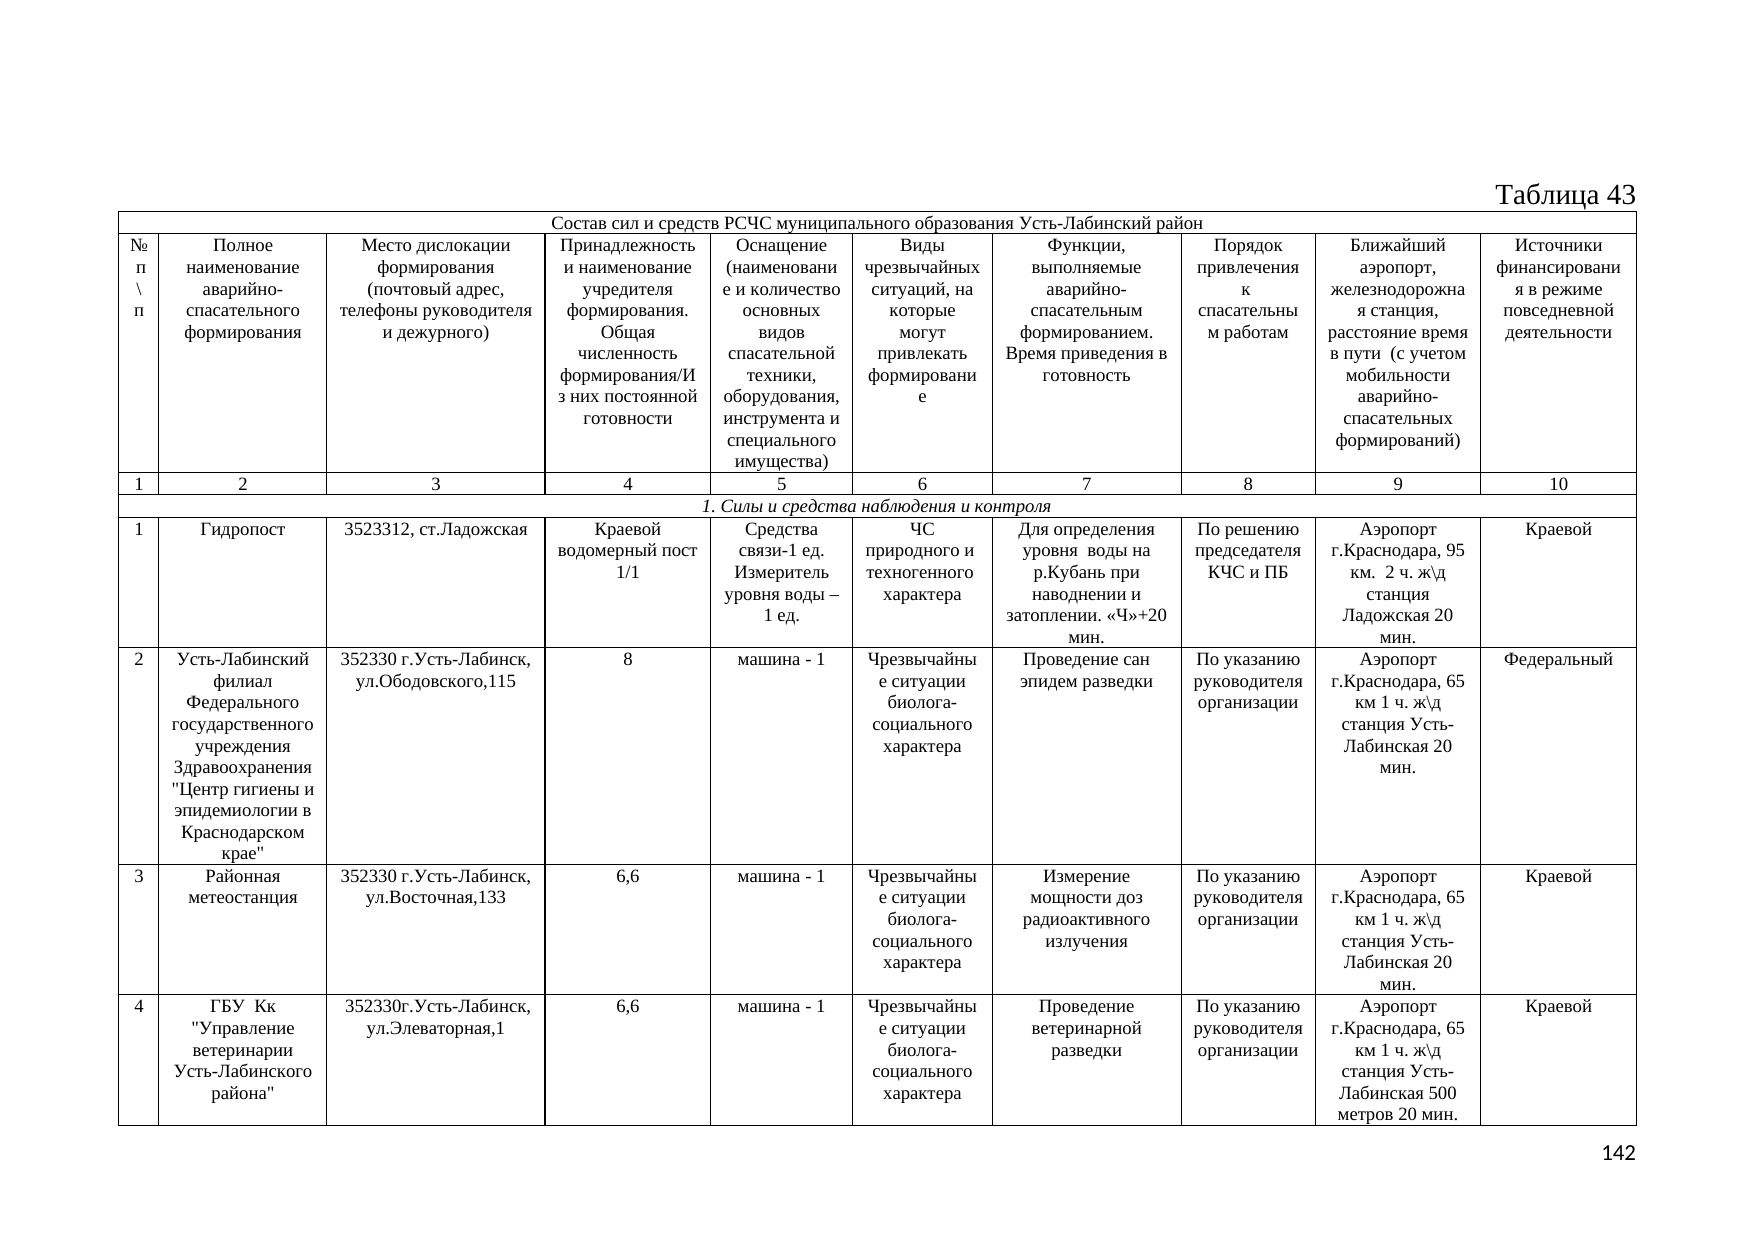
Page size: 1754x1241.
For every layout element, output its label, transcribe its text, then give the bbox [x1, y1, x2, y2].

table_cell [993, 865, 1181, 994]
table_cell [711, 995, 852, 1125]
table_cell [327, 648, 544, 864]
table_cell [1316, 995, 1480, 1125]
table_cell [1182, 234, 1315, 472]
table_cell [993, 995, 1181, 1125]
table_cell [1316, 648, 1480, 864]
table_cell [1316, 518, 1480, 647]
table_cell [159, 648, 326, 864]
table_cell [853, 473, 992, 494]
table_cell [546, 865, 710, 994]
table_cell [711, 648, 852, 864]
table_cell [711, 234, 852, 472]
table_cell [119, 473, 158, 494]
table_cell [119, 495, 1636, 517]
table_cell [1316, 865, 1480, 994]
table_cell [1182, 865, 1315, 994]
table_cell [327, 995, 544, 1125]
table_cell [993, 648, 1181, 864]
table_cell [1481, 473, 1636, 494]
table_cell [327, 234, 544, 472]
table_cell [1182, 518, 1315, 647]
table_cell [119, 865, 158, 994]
text Таблица 43 [118, 177, 1636, 211]
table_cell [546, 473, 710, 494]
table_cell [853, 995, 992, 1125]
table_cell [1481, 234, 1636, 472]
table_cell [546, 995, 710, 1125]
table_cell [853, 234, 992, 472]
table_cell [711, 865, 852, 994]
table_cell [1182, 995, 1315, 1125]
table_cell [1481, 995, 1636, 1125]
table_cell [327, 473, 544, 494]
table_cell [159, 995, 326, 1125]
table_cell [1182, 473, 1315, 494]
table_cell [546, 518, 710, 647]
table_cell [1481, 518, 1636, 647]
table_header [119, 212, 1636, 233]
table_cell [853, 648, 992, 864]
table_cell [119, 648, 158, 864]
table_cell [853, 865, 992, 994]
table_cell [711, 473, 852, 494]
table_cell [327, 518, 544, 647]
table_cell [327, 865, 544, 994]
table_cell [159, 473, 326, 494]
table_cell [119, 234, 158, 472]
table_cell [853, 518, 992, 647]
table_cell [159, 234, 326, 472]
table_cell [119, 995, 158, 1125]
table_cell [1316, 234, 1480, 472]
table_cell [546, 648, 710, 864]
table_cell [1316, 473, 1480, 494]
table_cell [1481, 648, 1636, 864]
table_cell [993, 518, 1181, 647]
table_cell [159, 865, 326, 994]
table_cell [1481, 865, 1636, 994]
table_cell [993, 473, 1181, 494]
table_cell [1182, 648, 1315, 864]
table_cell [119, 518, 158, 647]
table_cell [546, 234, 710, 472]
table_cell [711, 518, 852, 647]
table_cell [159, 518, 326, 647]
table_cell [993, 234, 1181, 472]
